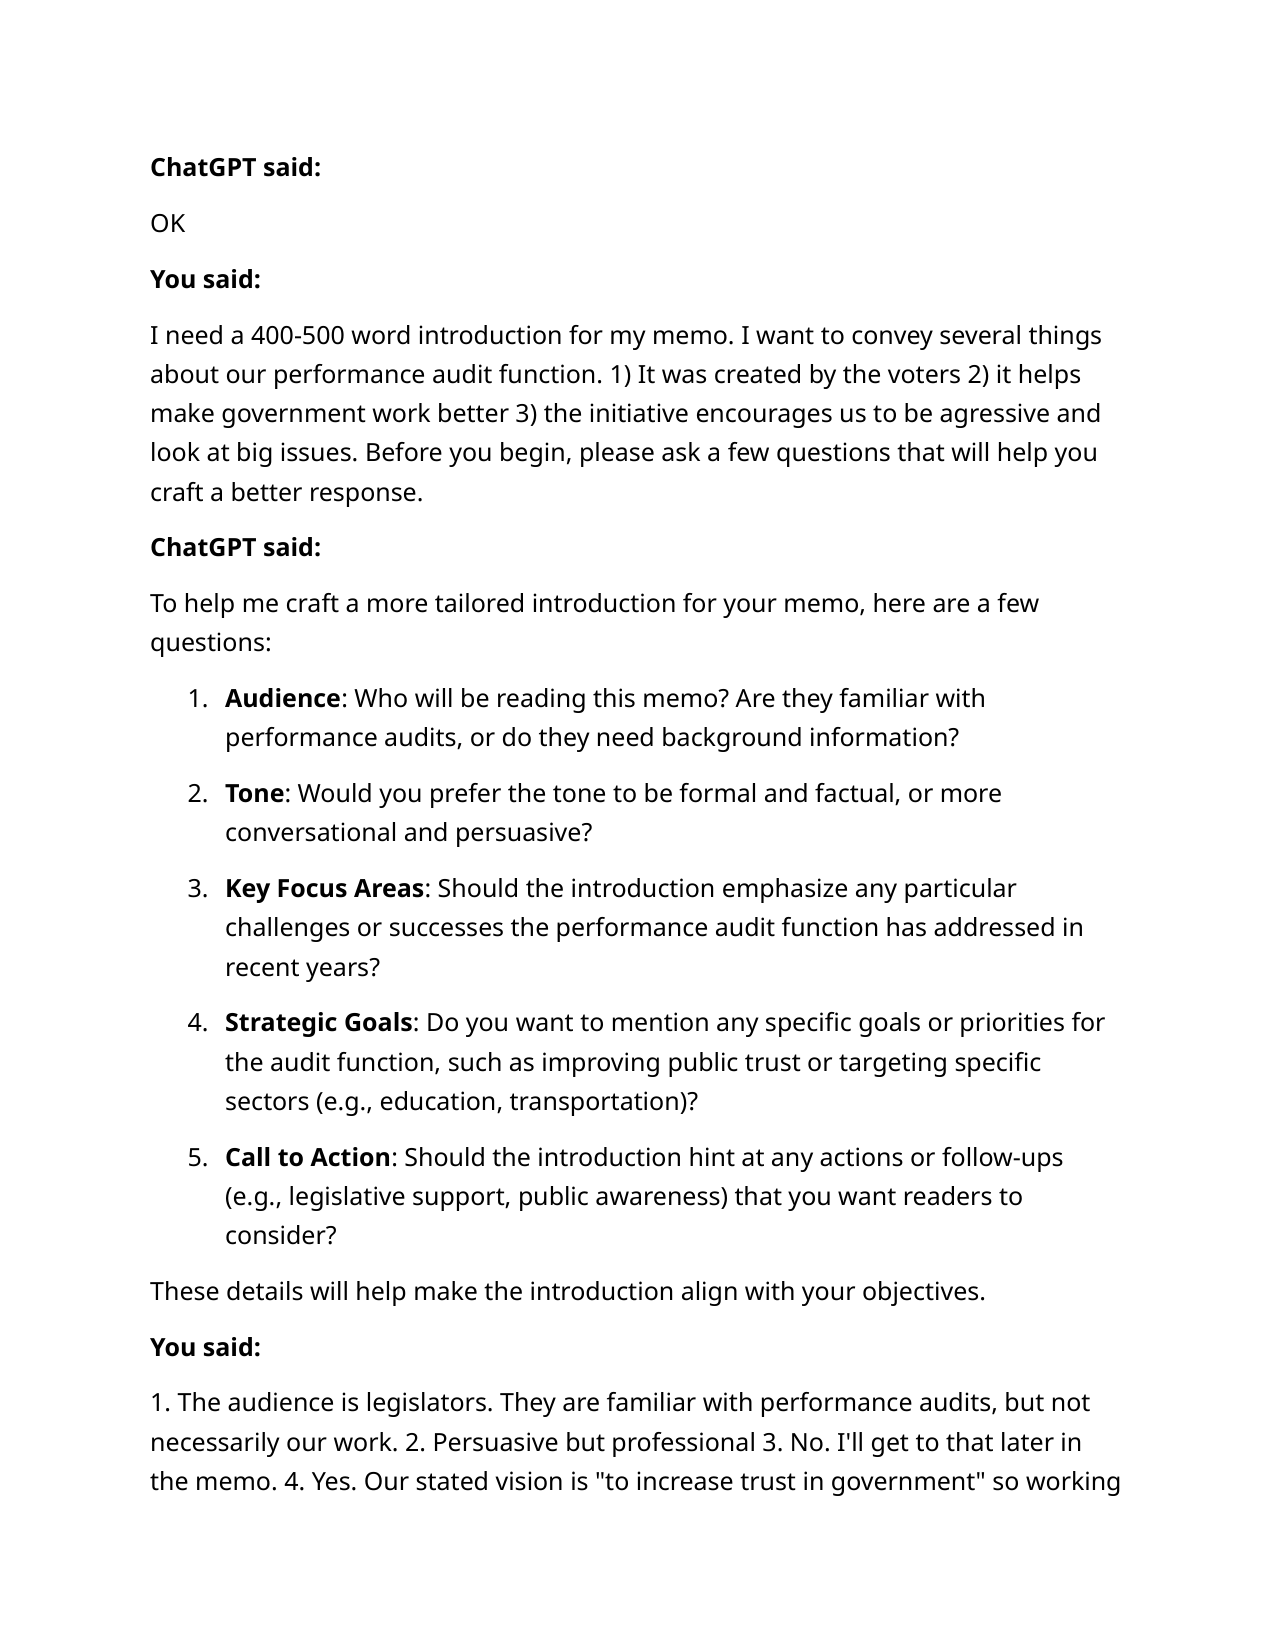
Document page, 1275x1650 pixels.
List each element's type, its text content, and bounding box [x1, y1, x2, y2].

text You said: [150, 262, 1125, 296]
text OK [150, 206, 1125, 240]
text To help me craft a more tailored introduction for your memo, here are a few questions: [150, 586, 1125, 659]
list Call to Action: Should the introduction hint at any actions or follow-ups (e.g., legislative support, public awareness) that you want readers to consider? [187, 1139, 1125, 1252]
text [150, 1385, 1125, 1497]
list Audience: Who will be reading this memo? Are they familiar with performance audits, or do they need background information? [187, 681, 1125, 754]
list Strategic Goals: Do you want to mention any specific goals or priorities for the audit function, such as improving public trust or targeting specific sectors (e.g., education, transportation)? [187, 1005, 1125, 1117]
list Key Focus Areas: Should the introduction emphasize any particular challenges or successes the performance audit function has addressed in recent years? [187, 871, 1125, 983]
list Tone: Would you prefer the tone to be formal and factual, or more conversational and persuasive? [187, 776, 1125, 849]
text You said: [150, 1329, 1125, 1363]
text I need a 400-500 word introduction for my memo. I want to convey several things about our performance audit function. 1) It was created by the voters 2) it helps make government work better 3) the initiative encourages us to be agressive and look at big issues. Before you begin, please ask a few questions that will help you craft a better response. [150, 317, 1125, 508]
text ChatGPT said: [150, 150, 1125, 184]
text ChatGPT said: [150, 530, 1125, 564]
text These details will help make the introduction align with your objectives. [150, 1273, 1125, 1307]
